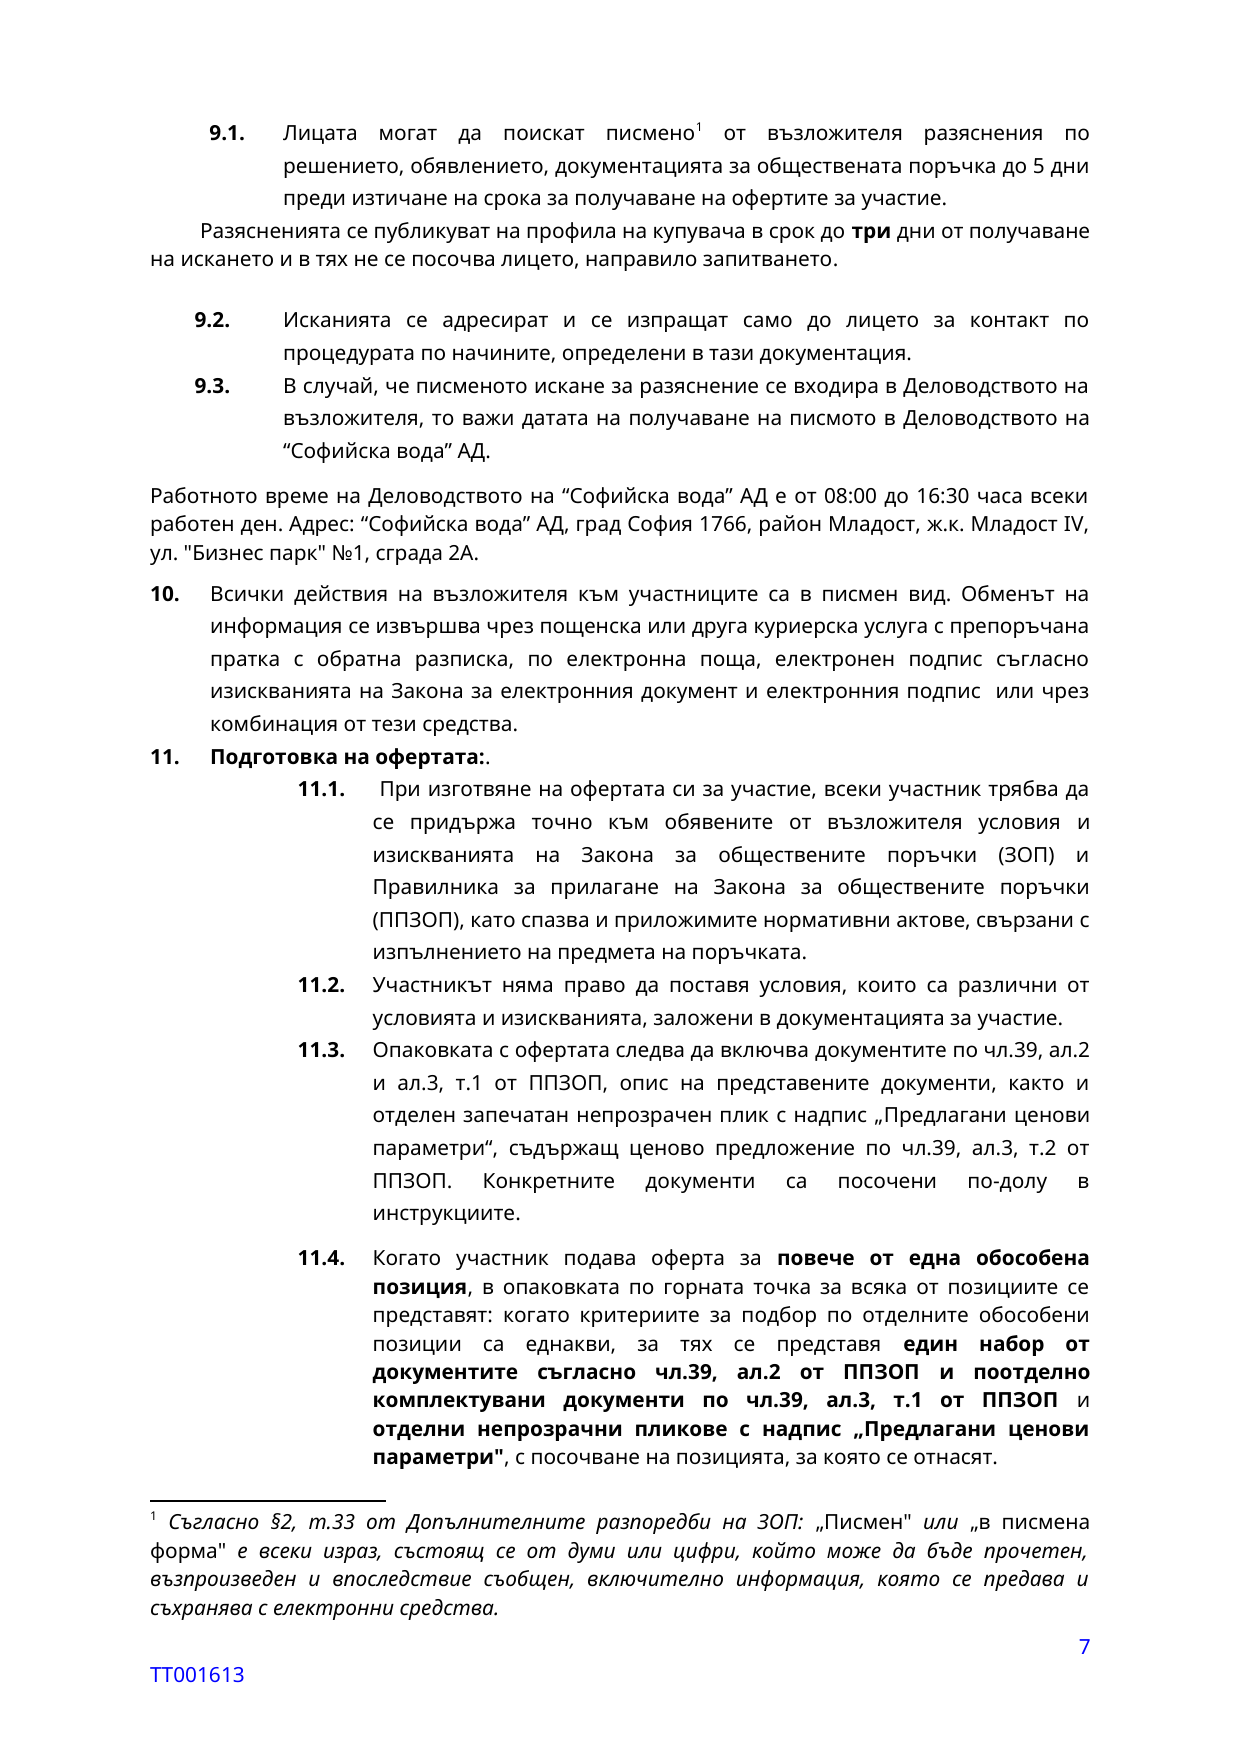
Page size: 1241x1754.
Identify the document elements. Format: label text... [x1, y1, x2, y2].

list Когато участник подава оферта за повече от една обособена позиция, в опаковката по горната точка за всяка от позициите се представят: когато критериите за подбор по отделните обособени позиции са еднакви, за тях се представя един набор от документите съгласно чл.39, ал.2 от ППЗОП и поотделно комплектувани документи по чл.39, ал.3, т.1 от ППЗОП и отделни непрозрачни пликове с надпис „Предлагани ценови параметри", с посочване на позицията, за която се отнасят. [297, 1243, 1090, 1471]
list Лицата могат да поискат писмено от възложителя разяснения по решението, обявлението, документацията за обществената поръчка до 5 дни преди изтичане на срока за получаване на офертите за участие. [209, 118, 1090, 212]
list Исканията се адресират и се изпращат само до лицето за контакт по процедурата по начините, определени в тази документация. [194, 306, 1090, 367]
list Всички действия на възложителя към участниците са в писмен вид. Обменът на информация се извършва чрез пощенска или друга куриерска услуга с препоръчана пратка с обратна разписка, по електронна поща, електронен подпис съгласно изискванията на Закона за електронния документ и електронния подпис или чрез комбинация от тези средства. [150, 579, 1090, 738]
text Разясненията се публикуват на профила на купувача в срок до три дни от получаване на искането и в тях не се посочва лицето, направило запитването. [150, 216, 1090, 273]
list Опаковката с офертата следва да включва документите по чл.39, ал.2 и ал.3, т.1 от ППЗОП, опис на представените документи, както и отделен запечатан непрозрачен плик с надпис „Предлагани ценови параметри“, съдържащ ценово предложение по чл.39, ал.3, т.2 от ППЗОП. Конкретните документи са посочени по-долу в инструкциите. [297, 1035, 1090, 1227]
list Подготовка на офертата:. [150, 742, 1090, 770]
text Работното време на Деловодството на “Софийска вода” АД е от 08:00 до 16:30 часа всеки работен ден. Адрес: “Софийска вода” АД, град София 1766, район Младост, ж.к. Младост ІV, ул. "Бизнес парк" №1, сграда 2А. [150, 481, 1090, 566]
list В случай, че писменото искане за разяснение се входира в Деловодството на възложителя, то важи датата на получаване на писмото в Деловодството на “Софийска вода” АД. [194, 371, 1090, 464]
list При изготвяне на офертата си за участие, всеки участник трябва да се придържа точно към обявените от възложителя условия и изискванията на Закона за обществените поръчки (ЗОП) и Правилника за прилагане на Закона за обществените поръчки (ППЗОП), като спазва и приложимите нормативни актове, свързани с изпълнението на предмета на поръчката. [297, 774, 1090, 966]
list Участникът няма право да поставя условия, които са различни от условията и изискванията, заложени в документацията за участие. [297, 970, 1090, 1031]
